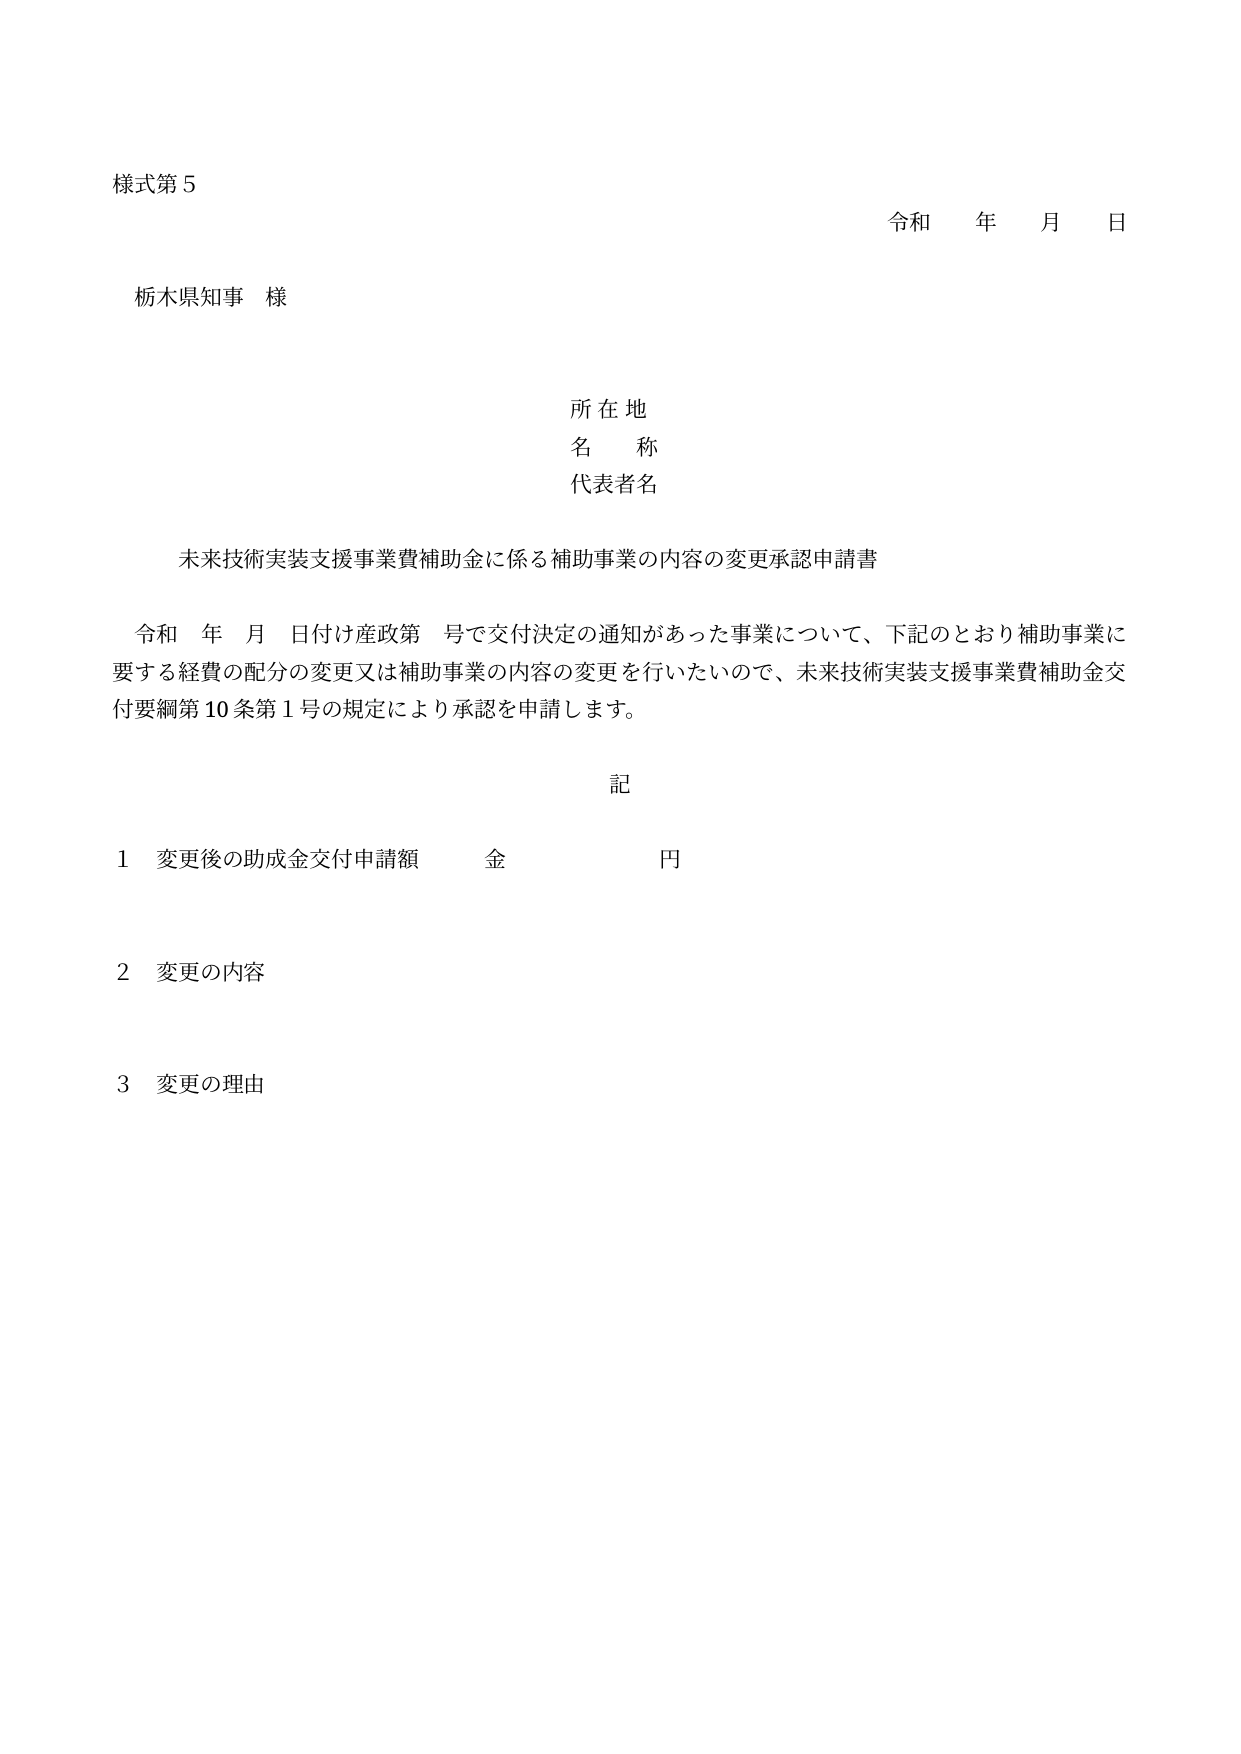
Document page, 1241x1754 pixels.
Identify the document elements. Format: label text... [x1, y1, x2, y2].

text ２ 変更の内容 [112, 952, 1128, 989]
text 名 称 [570, 427, 1128, 464]
text ３ 変更の理由 [112, 1064, 1128, 1102]
text 所 在 地 [570, 389, 1128, 427]
text 令和 年 月 日 [112, 202, 1128, 239]
subtitle 記 [112, 764, 1128, 802]
text 代表者名 [570, 464, 1128, 502]
text 様式第５ [112, 164, 1128, 202]
text １ 変更後の助成金交付申請額 金 円 [112, 839, 1128, 877]
text 令和 年 月 日付け産政第 号で交付決定の通知があった事業について、下記のとおり補助事業に要する経費の配分の変更又は補助事業の内容の変更を行いたいので、未来技術実装支援事業費補助金交付要綱第10条第１号の規定により承認を申請します。 [112, 614, 1128, 727]
text 栃木県知事 様 [112, 277, 1128, 314]
text 未来技術実装支援事業費補助金に係る補助事業の内容の変更承認申請書 [112, 539, 1128, 577]
